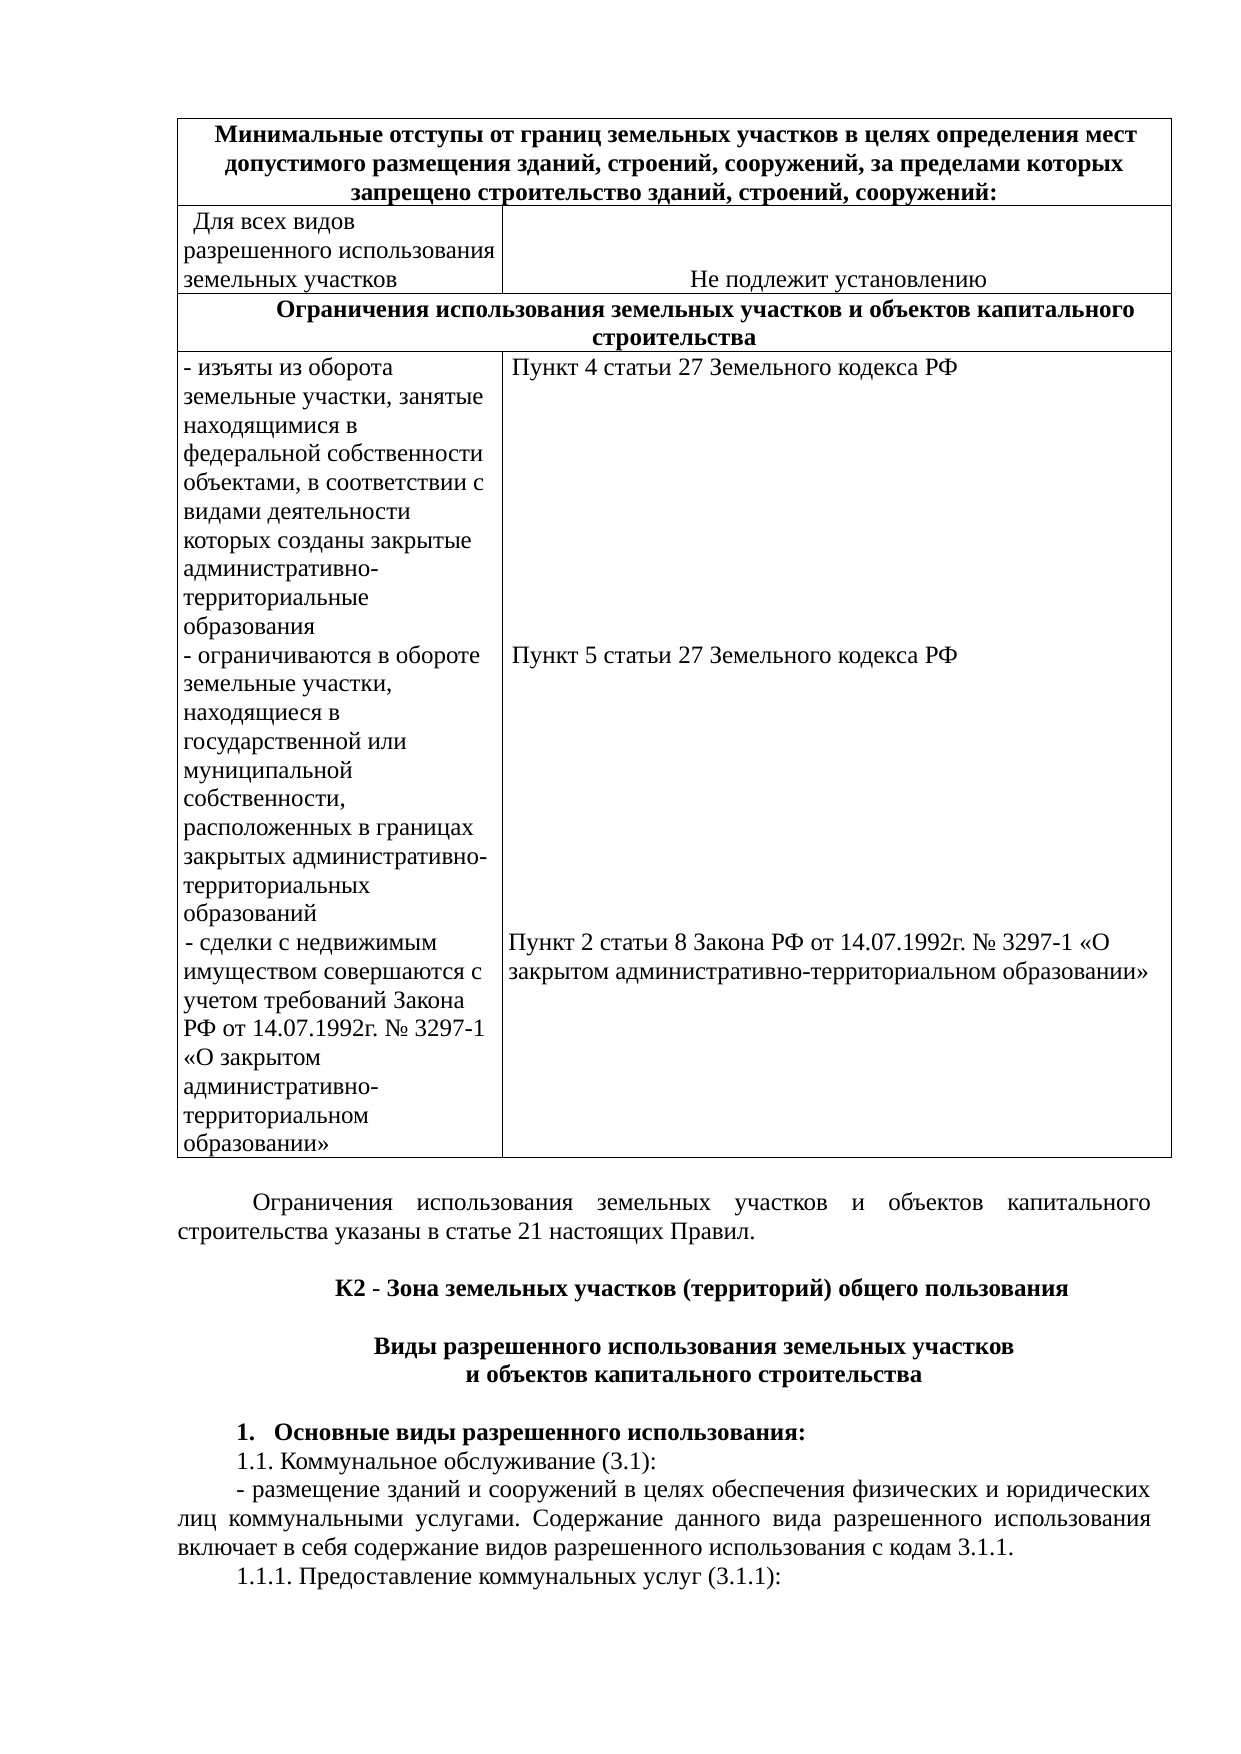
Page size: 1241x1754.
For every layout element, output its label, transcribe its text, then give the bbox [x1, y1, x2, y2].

table_cell Для всех видов разрешенного использования земельных участков [178, 206, 502, 293]
text 1.1. Коммунальное обслуживание (3.1): [177, 1446, 1152, 1474]
text - размещение зданий и сооружений в целях обеспечения физических и юридических лиц коммунальными услугами. Содержание данного вида разрешенного использования включает в себя содержание видов разрешенного использования с кодам 3.1.1. [177, 1474, 1152, 1561]
text Виды разрешенного использования земельных участков [177, 1331, 1152, 1359]
text и объектов капитального строительства [177, 1359, 1152, 1388]
text Ограничения использования земельных участков и объектов капитального строительства указаны в статье 21 настоящих Правил. [177, 1187, 1152, 1244]
table_cell Пункт 4 статьи 27 Земельного кодекса РФ Пункт 5 статьи 27 Земельного кодекса РФ Пункт 2 статьи 8 Закона РФ от 14.07.1992г. № 3297-1 «О закрытом административно-территориальном образовании» [503, 352, 1171, 1157]
table_cell - изъяты из оборота земельные участки, занятые находящимися в федеральной собственности объектами, в соответствии с видами деятельности которых созданы закрытые административно-территориальные образования - ограничиваются в обороте земельные участки, находящиеся в государственной или муниципальной собственности, расположенных в границах закрытых административно-территориальных образований - сделки с недвижимым имуществом совершаются с учетом требований Закона РФ от 14.07.1992г. № 3297-1 «О закрытом административно-территориальном образовании» [178, 352, 502, 1157]
table_cell Не подлежит установлению [503, 206, 1171, 293]
text 1.1.1. Предоставление коммунальных услуг (3.1.1): [177, 1561, 1152, 1589]
table_cell Ограничения использования земельных участков и объектов капитального строительства [178, 294, 1171, 351]
text К2 - Зона земельных участков (территорий) общего пользования [177, 1273, 1152, 1302]
table_cell Минимальные отступы от границ земельных участков в целях определения мест допустимого размещения зданий, строений, сооружений, за пределами которых запрещено строительство зданий, строений, сооружений: [178, 119, 1171, 205]
list Основные виды разрешенного использования: [236, 1417, 1152, 1446]
